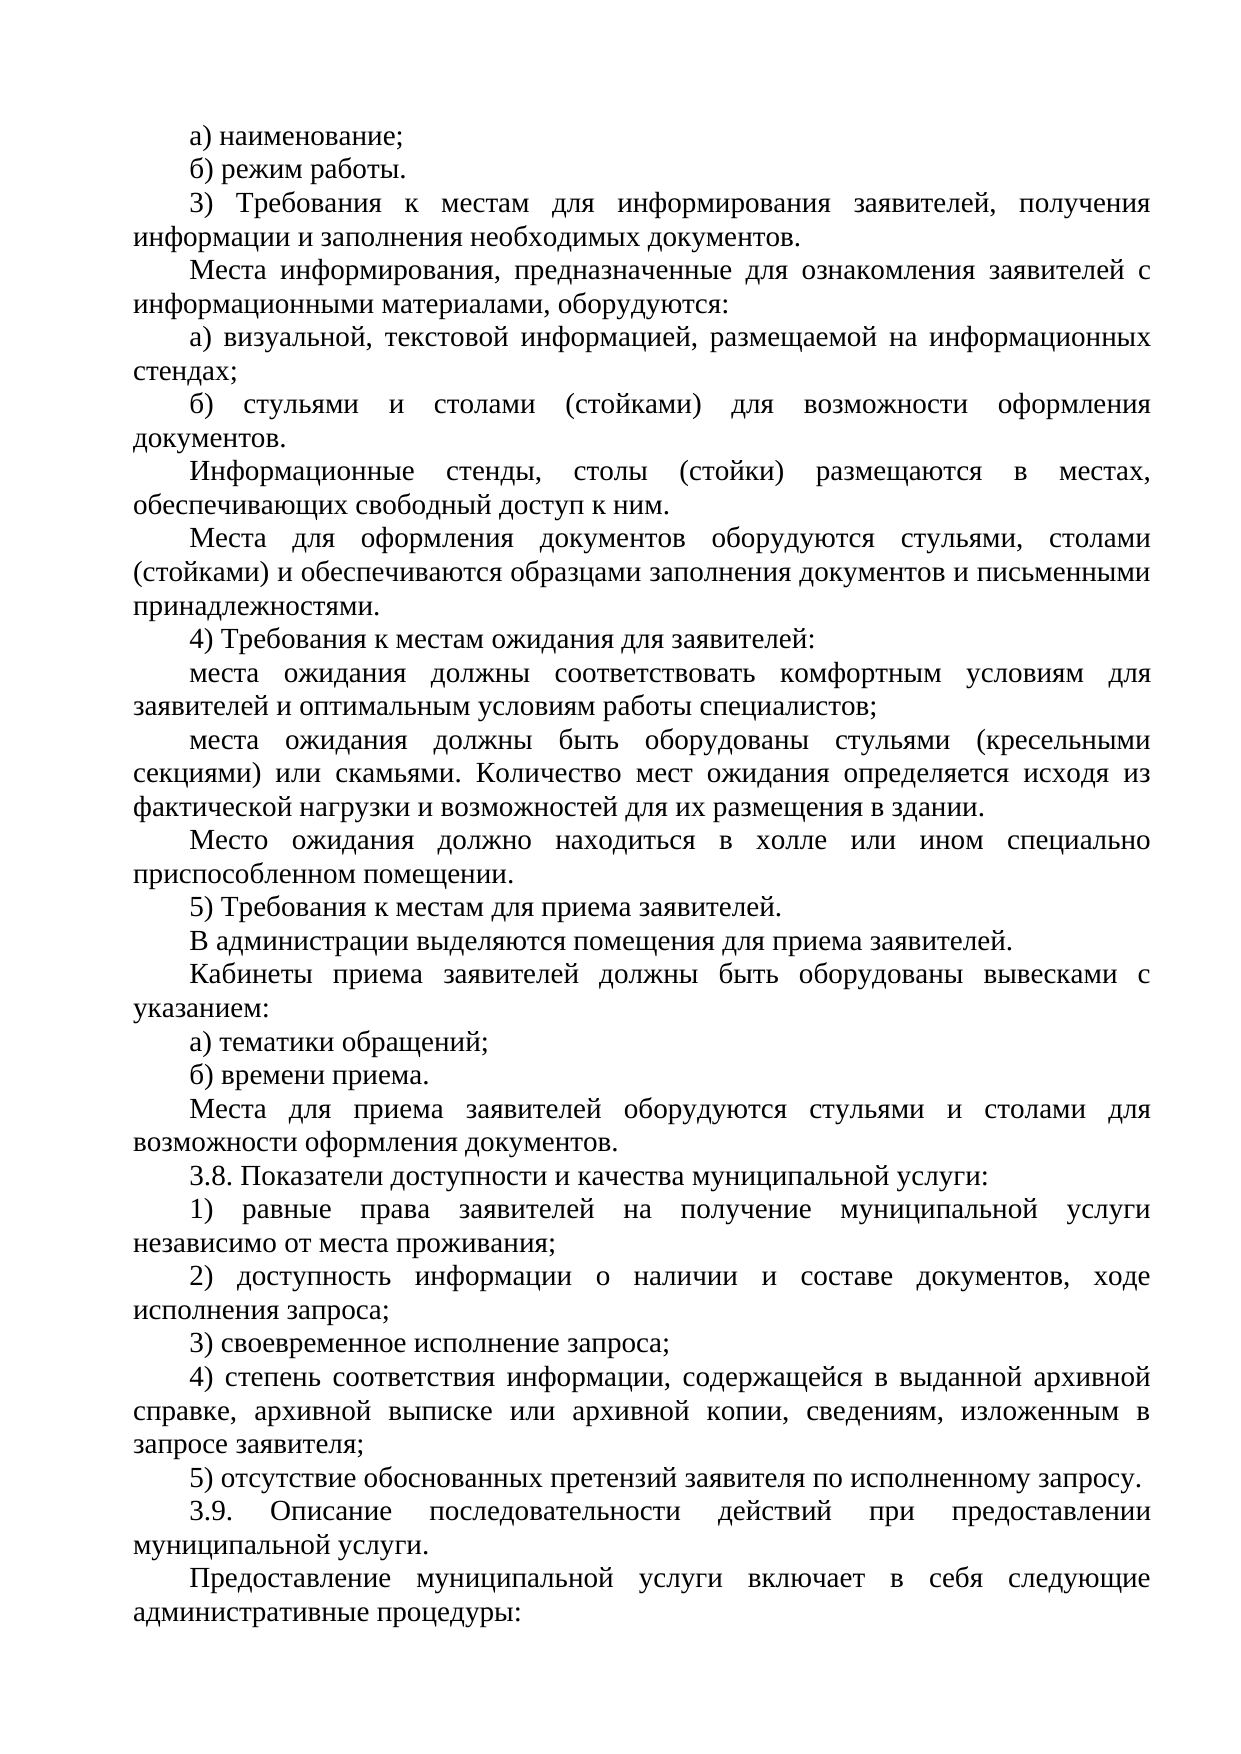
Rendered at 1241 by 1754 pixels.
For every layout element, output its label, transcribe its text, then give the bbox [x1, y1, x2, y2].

text Место ожидания должно находиться в холле или ином специально приспособленном помещении. [133, 822, 1152, 889]
text 2) доступность информации о наличии и составе документов, ходе исполнения запроса; [133, 1258, 1152, 1326]
text 4) Требования к местам ожидания для заявителей: [133, 621, 1152, 655]
text 5) отсутствие обоснованных претензий заявителя по исполненному запросу. [133, 1460, 1152, 1493]
text 3) своевременное исполнение запроса; [133, 1326, 1152, 1359]
text Места для оформления документов оборудуются стульями, столами (стойками) и обеспечиваются образцами заполнения документов и письменными принадлежностями. [133, 521, 1152, 621]
text места ожидания должны быть оборудованы стульями (кресельными секциями) или скамьями. Количество мест ожидания определяется исходя из фактической нагрузки и возможностей для их размещения в здании. [133, 722, 1152, 822]
text 1) равные права заявителей на получение муниципальной услуги независимо от места проживания; [133, 1191, 1152, 1258]
text 3) Требования к местам для информирования заявителей, получения информации и заполнения необходимых документов. [133, 185, 1152, 252]
text б) стульями и столами (стойками) для возможности оформления документов. [133, 386, 1152, 453]
text 5) Требования к местам для приема заявителей. [133, 889, 1152, 923]
text Места информирования, предназначенные для ознакомления заявителей с информационными материалами, оборудуются: [133, 252, 1152, 319]
text 3.8. Показатели доступности и качества муниципальной услуги: [133, 1158, 1152, 1191]
text а) визуальной, текстовой информацией, размещаемой на информационных стендах; [133, 319, 1152, 386]
text б) времени приема. [133, 1057, 1152, 1091]
text 4) степень соответствия информации, содержащейся в выданной архивной справке, архивной выписке или архивной копии, сведениям, изложенным в запросе заявителя; [133, 1359, 1152, 1460]
text В администрации выделяются помещения для приема заявителей. [133, 923, 1152, 957]
text а) наименование; [133, 118, 1152, 152]
text б) режим работы. [133, 152, 1152, 185]
text Информационные стенды, столы (стойки) размещаются в местах, обеспечивающих свободный доступ к ним. [133, 453, 1152, 521]
text места ожидания должны соответствовать комфортным условиям для заявителей и оптимальным условиям работы специалистов; [133, 655, 1152, 722]
text Кабинеты приема заявителей должны быть оборудованы вывесками с указанием: [133, 957, 1152, 1024]
text а) тематики обращений; [133, 1024, 1152, 1057]
text 3.9. Описание последовательности действий при предоставлении муниципальной услуги. [133, 1493, 1152, 1560]
text Места для приема заявителей оборудуются стульями и столами для возможности оформления документов. [133, 1091, 1152, 1158]
text Предоставление муниципальной услуги включает в себя следующие административные процедуры: [133, 1560, 1152, 1627]
